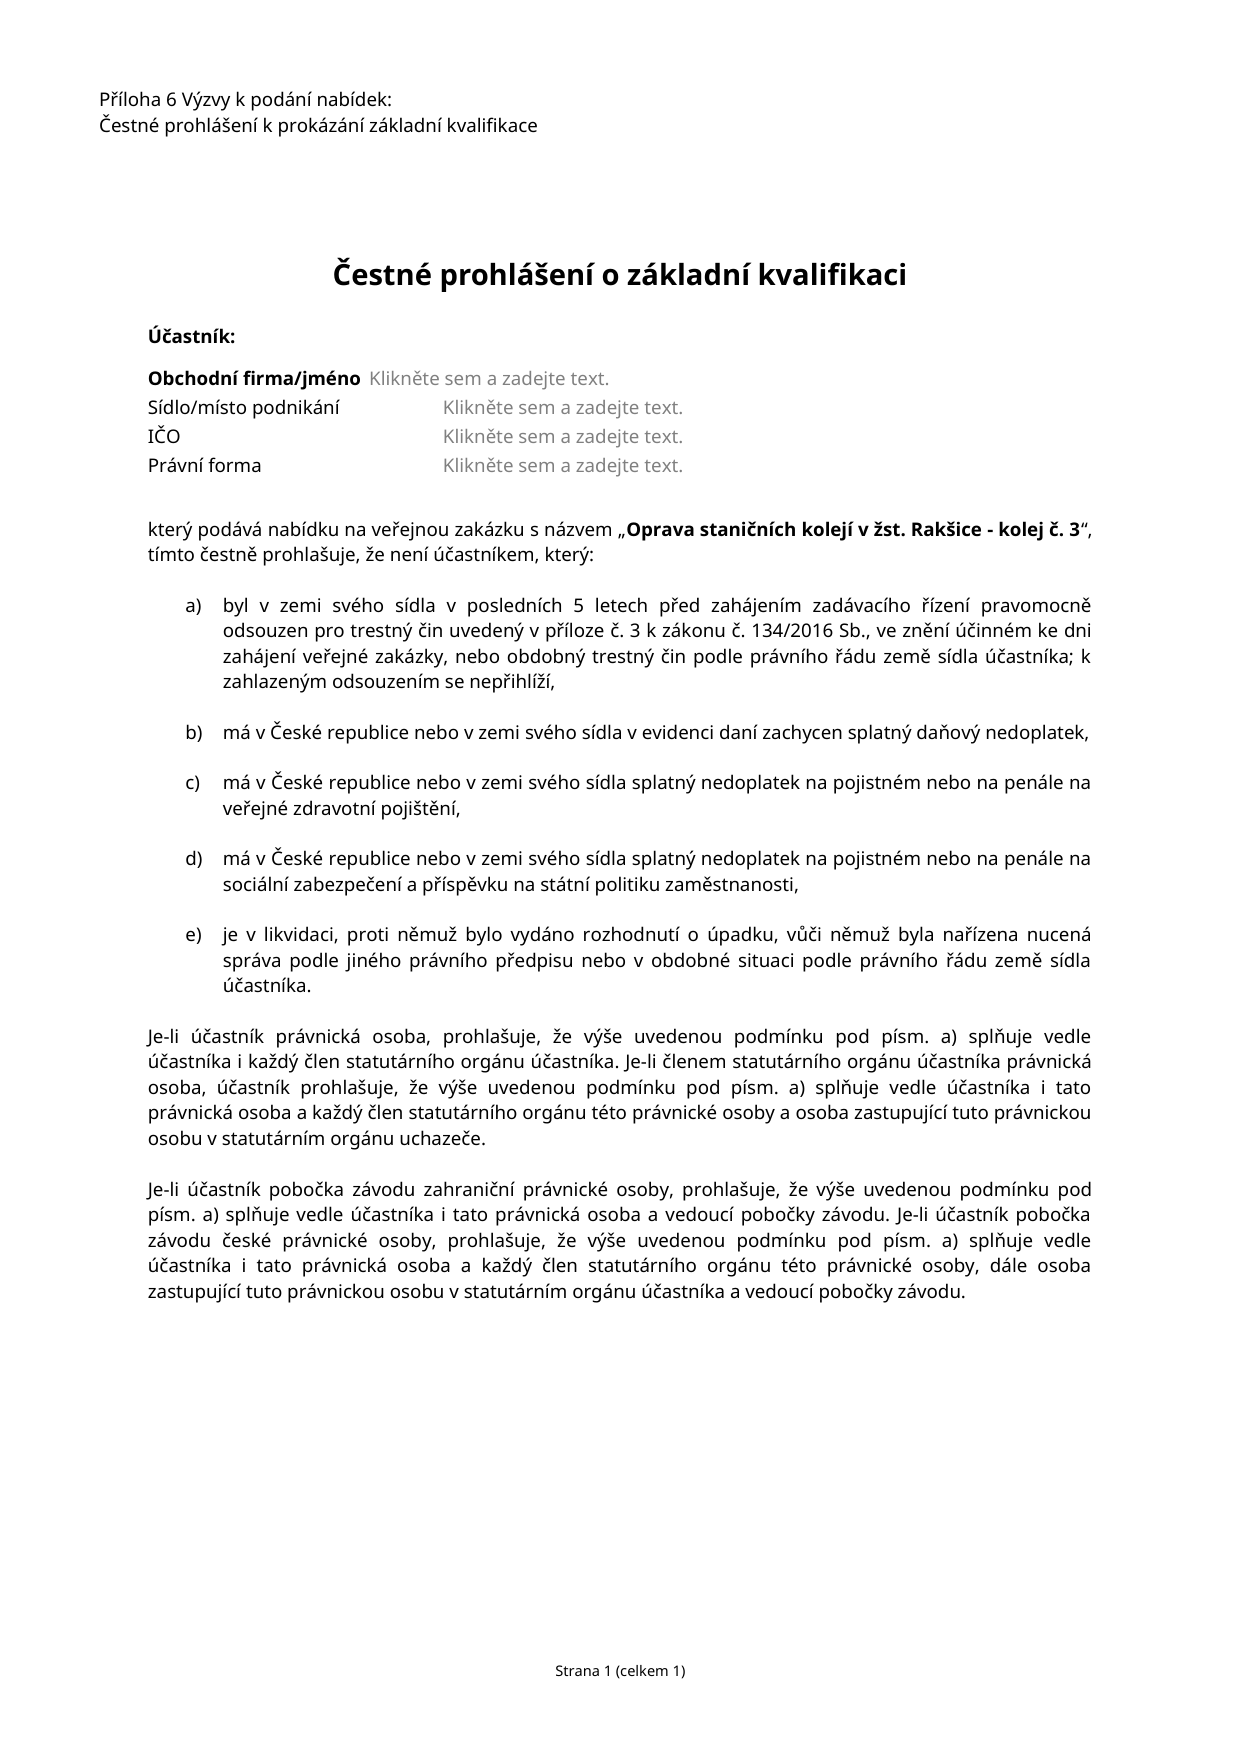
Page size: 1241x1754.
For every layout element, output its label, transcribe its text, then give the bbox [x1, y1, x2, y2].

text Je-li účastník pobočka závodu zahraniční právnické osoby, prohlašuje, že výše uvedenou podmínku pod písm. a) splňuje vedle účastníka i tato právnická osoba a vedoucí pobočky závodu. Je-li účastník pobočka závodu české právnické osoby, prohlašuje, že výše uvedenou podmínku pod písm. a) splňuje vedle účastníka i tato právnická osoba a každý člen statutárního orgánu této právnické osoby, dále osoba zastupující tuto právnickou osobu v statutárním orgánu účastníka a vedoucí pobočky závodu. [148, 1176, 1093, 1304]
text který podává nabídku na veřejnou zakázku s názvem „Oprava staničních kolejí v žst. Rakšice - kolej č. 3“, tímto čestně prohlašuje, že není účastníkem, který: [148, 516, 1093, 567]
text Právní forma [148, 449, 1093, 478]
list byl v zemi svého sídla v posledních 5 letech před zahájením zadávacího řízení pravomocně odsouzen pro trestný čin uvedený v příloze č. 3 k zákonu č. 134/2016 Sb., ve znění účinném ke dni zahájení veřejné zakázky, nebo obdobný trestný čin podle právního řádu země sídla účastníka; k zahlazeným odsouzením se nepřihlíží, [185, 592, 1093, 694]
list má v České republice nebo v zemi svého sídla v evidenci daní zachycen splatný daňový nedoplatek, [185, 719, 1093, 744]
text Účastník: [148, 318, 1093, 349]
text Sídlo/místo podnikání [148, 391, 1093, 420]
title Čestné prohlášení o základní kvalifikaci [148, 254, 1093, 293]
list má v České republice nebo v zemi svého sídla splatný nedoplatek na pojistném nebo na penále na veřejné zdravotní pojištění, [185, 769, 1093, 821]
text Obchodní firma/jméno [148, 362, 1093, 391]
list má v České republice nebo v zemi svého sídla splatný nedoplatek na pojistném nebo na penále na sociální zabezpečení a příspěvku na státní politiku zaměstnanosti, [185, 846, 1093, 897]
text Je-li účastník právnická osoba, prohlašuje, že výše uvedenou podmínku pod písm. a) splňuje vedle účastníka i každý člen statutárního orgánu účastníka. Je-li členem statutárního orgánu účastníka právnická osoba, účastník prohlašuje, že výše uvedenou podmínku pod písm. a) splňuje vedle účastníka i tato právnická osoba a každý člen statutárního orgánu této právnické osoby a osoba zastupující tuto právnickou osobu v statutárním orgánu uchazeče. [148, 1023, 1093, 1151]
text IČO [148, 420, 1093, 449]
list je v likvidaci, proti němuž bylo vydáno rozhodnutí o úpadku, vůči němuž byla nařízena nucená správa podle jiného právního předpisu nebo v obdobné situaci podle právního řádu země sídla účastníka. [185, 922, 1093, 998]
